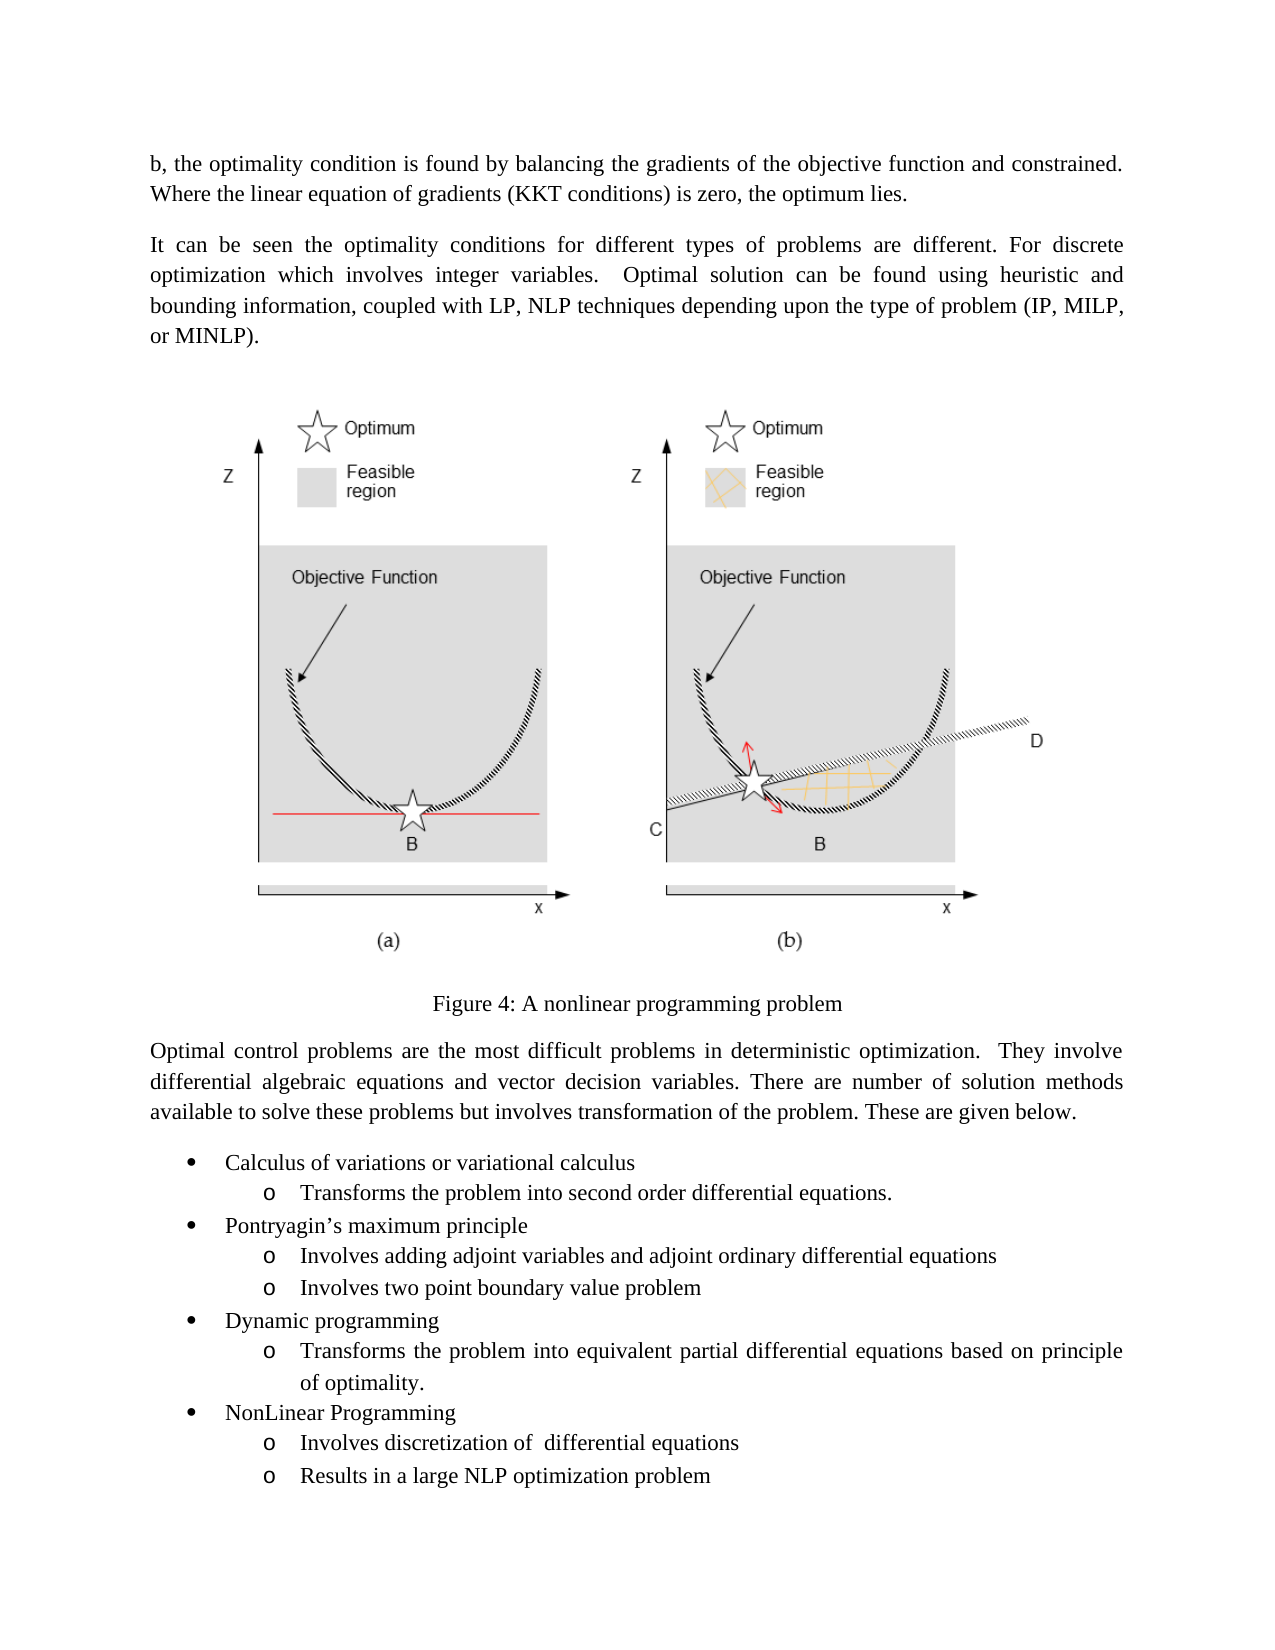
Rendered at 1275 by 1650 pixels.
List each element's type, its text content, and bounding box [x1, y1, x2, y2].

list Pontryagin’s maximum principle [187, 1212, 1125, 1238]
list Transforms the problem into second order differential equations. [262, 1179, 1125, 1207]
text Optimal control problems are the most difficult problems in deterministic optimization. They involve differential algebraic equations and vector decision variables. There are number of solution methods available to solve these problems but involves transformation of the problem. These are given below. [150, 1038, 1125, 1124]
list Dynamic programming [187, 1307, 1125, 1333]
list Calculus of variations or variational calculus [187, 1149, 1125, 1175]
list Involves two point boundary value problem [262, 1274, 1125, 1302]
list NonLinear Programming [187, 1399, 1125, 1426]
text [150, 150, 1125, 207]
picture [220, 403, 1055, 966]
list Involves adding adjoint variables and adjoint ordinary differential equations [262, 1242, 1125, 1270]
list Results in a large NLP optimization problem [262, 1462, 1125, 1490]
text Figure 4: A nonlinear programming problem [150, 990, 1125, 1017]
text It can be seen the optimality conditions for different types of problems are different. For discrete optimization which involves integer variables. Optimal solution can be found using heuristic and bounding information, coupled with LP, NLP techniques depending upon the type of problem (IP, MILP, or MINLP). [150, 231, 1125, 348]
list Involves discretization of differential equations [262, 1429, 1125, 1458]
list Transforms the problem into equivalent partial differential equations based on principle of optimality. [262, 1337, 1125, 1395]
